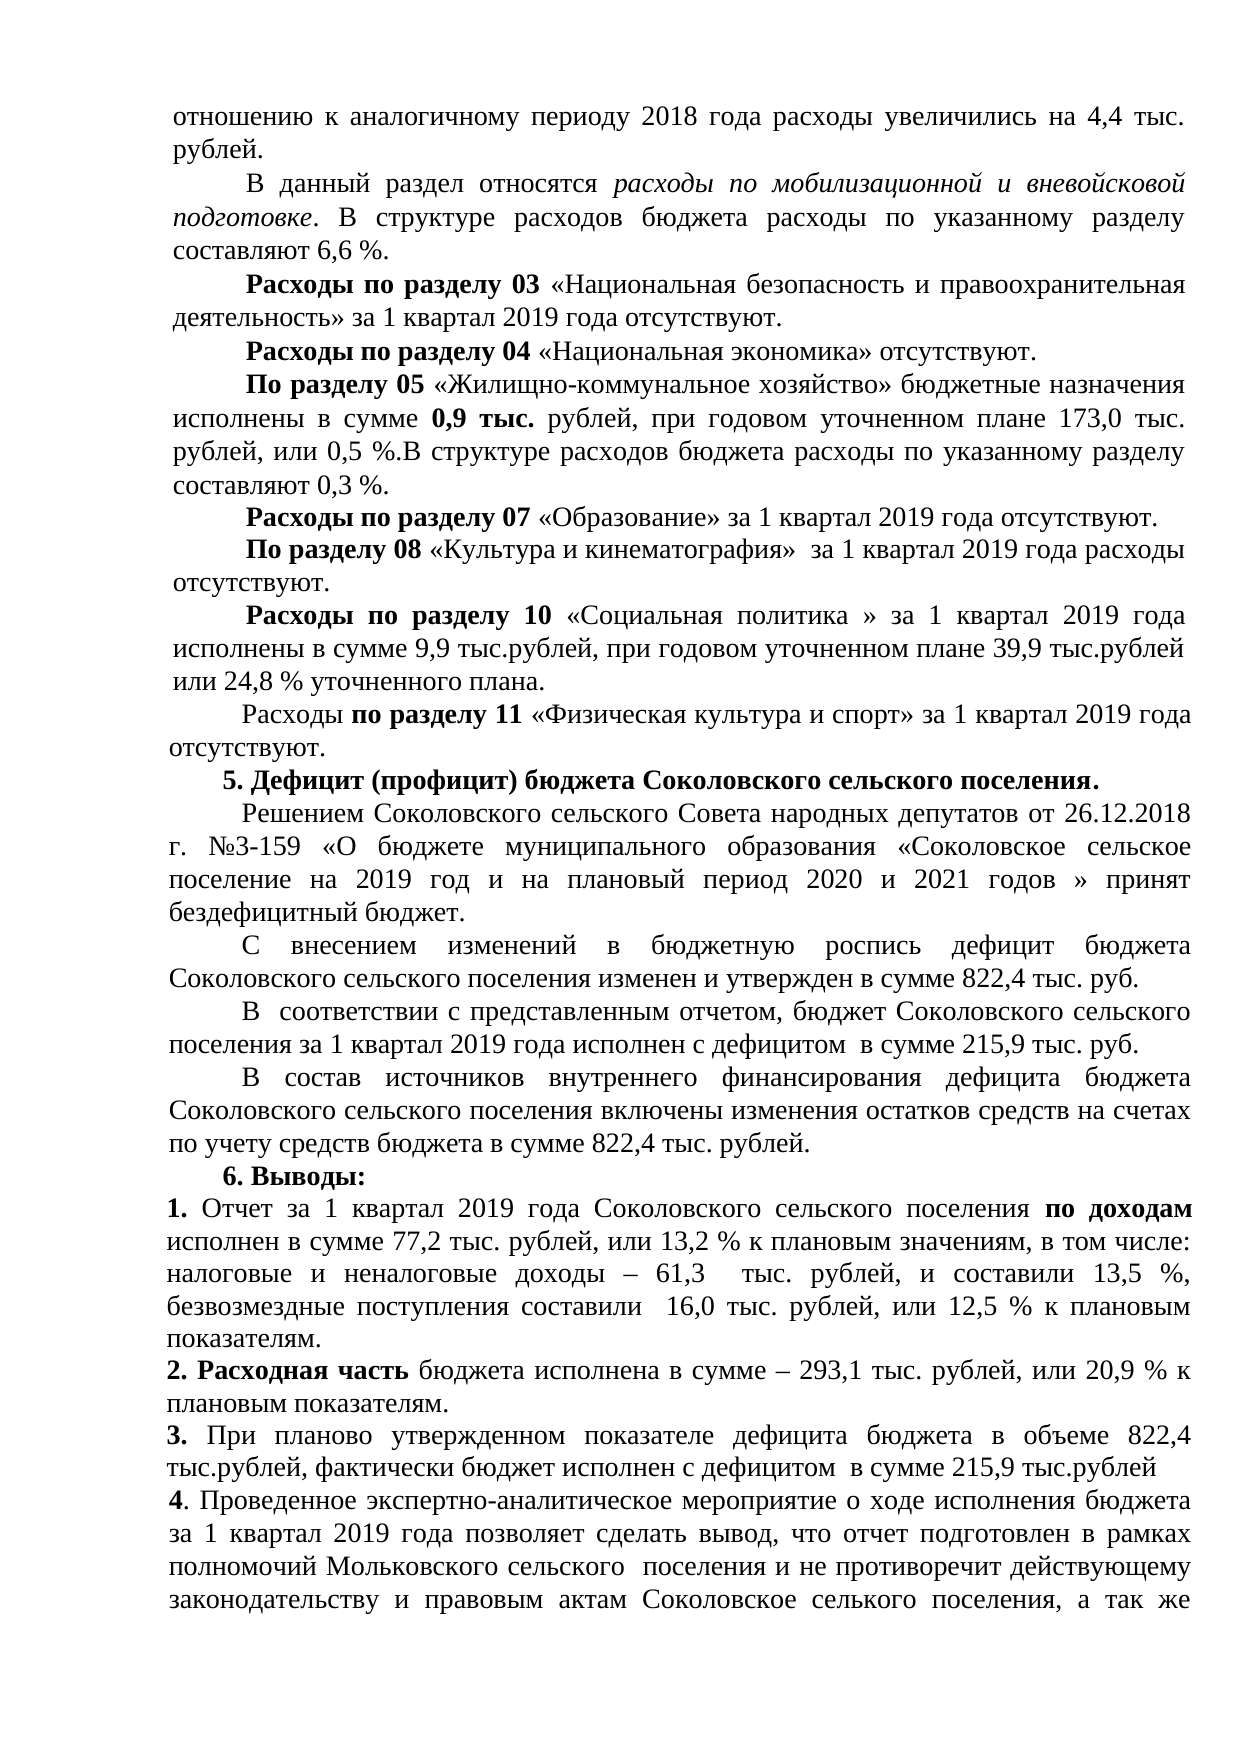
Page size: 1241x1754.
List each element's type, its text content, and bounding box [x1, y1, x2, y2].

text Расходы по разделу 11 «Физическая культура и спорт» за 1 квартал 2019 года отсутствуют. [168, 697, 1192, 763]
text В данный раздел относятся расходы по мобилизационной и вневойсковой подготовке. В структуре расходов бюджета расходы по указанному разделу составляют 6,6 %. [173, 166, 1186, 266]
text С внесением изменений в бюджетную роспись дефицит бюджета Соколовского сельского поселения изменен и утвержден в сумме 822,4 тыс. руб. [168, 928, 1192, 994]
text Расходы по разделу 03 «Национальная безопасность и правоохранительная деятельность» за 1 квартал 2019 года отсутствуют. [173, 266, 1186, 333]
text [173, 99, 1186, 166]
text 2. Расходная часть бюджета исполнена в сумме – 293,1 тыс. рублей, или 20,9 % к плановым показателям. [166, 1353, 1192, 1418]
text 6. Выводы: [166, 1159, 1192, 1191]
text В соответствии с представленным отчетом, бюджет Соколовского сельского поселения за 1 квартал 2019 года исполнен с дефицитом в сумме 215,9 тыс. руб. [168, 994, 1192, 1060]
text По разделу 08 «Культура и кинематография» за 1 квартал 2019 года расходы отсутствуют. [173, 532, 1186, 598]
text 5. Дефицит (профицит) бюджета Соколовского сельского поселения. [166, 763, 1192, 796]
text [168, 1483, 1192, 1615]
text В состав источников внутреннего финансирования дефицита бюджета Соколовского сельского поселения включены изменения остатков средств на счетах по учету средств бюджета в сумме 822,4 тыс. рублей. [168, 1060, 1192, 1159]
text Расходы по разделу 07 «Образование» за 1 квартал 2019 года отсутствуют. [173, 501, 1186, 532]
text 1. Отчет за 1 квартал 2019 года Соколовского сельского поселения по доходам исполнен в сумме 77,2 тыс. рублей, или 13,2 % к плановым значениям, в том числе: налоговые и неналоговые доходы – 61,3 тыс. рублей, и составили 13,5 %, безвозмездные поступления составили 16,0 тыс. рублей, или 12,5 % к плановым показателям. [166, 1191, 1192, 1353]
text 3. При планово утвержденном показателе дефицита бюджета в объеме 822,4 тыс.рублей, фактически бюджет исполнен с дефицитом в сумме 215,9 тыс.рублей [166, 1418, 1192, 1483]
text Расходы по разделу 10 «Социальная политика » за 1 квартал 2019 года исполнены в сумме 9,9 тыс.рублей, при годовом уточненном плане 39,9 тыс.рублей или 24,8 % уточненного плана. [173, 598, 1186, 697]
text Решением Соколовского сельского Совета народных депутатов от г. №3-159 «О бюджете муниципального образования «Соколовское сельское поселение на 2019 год и на плановый период 2020 и 2021 годов » принят бездефицитный бюджет. [168, 796, 1192, 928]
text Расходы по разделу 04 «Национальная экономика» отсутствуют. [173, 333, 1186, 367]
text По разделу 05 «Жилищно-коммунальное хозяйство» бюджетные назначения исполнены в сумме 0,9 тыс. рублей, при годовом уточненном плане 173,0 тыс. рублей, или 0,5 %.В структуре расходов бюджета расходы по указанному разделу составляют 0,3 %. [173, 367, 1186, 501]
